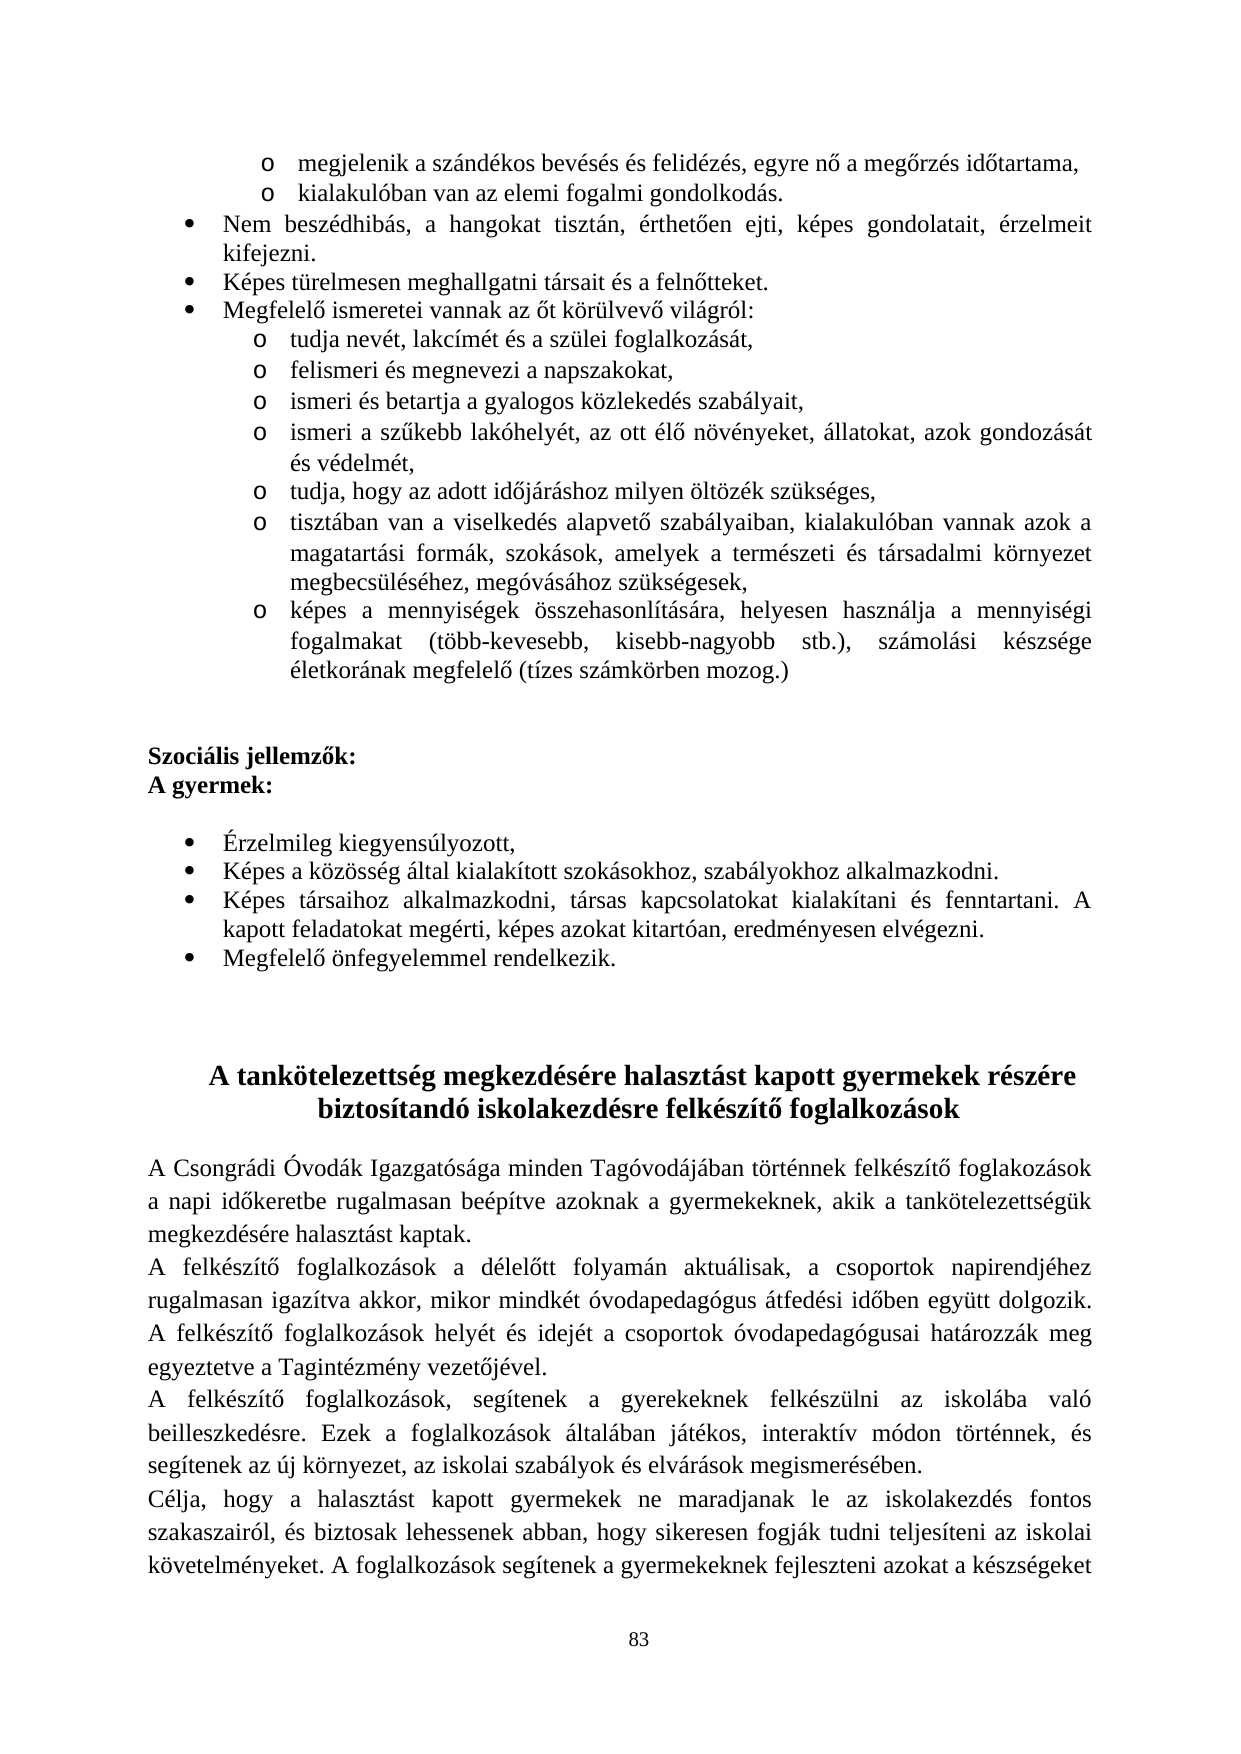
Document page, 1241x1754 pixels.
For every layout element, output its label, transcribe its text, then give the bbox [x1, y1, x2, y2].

text A gyermek: [148, 770, 1093, 799]
list ismeri és betartja a gyalogos közlekedés szabályait, [252, 386, 1093, 417]
list Megfelelő ismeretei vannak az őt körülvevő világról: [185, 296, 1093, 324]
list tisztában van a viselkedés alapvető szabályaiban, kialakulóban vannak azok a magatartási formák, szokások, amelyek a természeti és társadalmi környezet megbecsüléséhez, megóvásához szükségesek, [252, 507, 1093, 596]
list tudja nevét, lakcímét és a szülei foglalkozását, [252, 324, 1093, 355]
text A felkészítő foglalkozások, segítenek a gyerekeknek felkészülni az iskolába való beilleszkedésre. Ezek a foglalkozások általában játékos, interaktív módon történnek, és segítenek az új környezet, az iskolai szabályok és elvárások megismerésében. [148, 1384, 1093, 1479]
list képes a mennyiségek összehasonlítására, helyesen használja a mennyiségi fogalmakat (több-kevesebb, kisebb-nagyobb stb.), számolási készsége életkorának megfelelő (tízes számkörben mozog.) [252, 596, 1093, 684]
list megjelenik a szándékos bevésés és felidézés, egyre nő a megőrzés időtartama, [260, 148, 1093, 178]
list ismeri a szűkebb lakóhelyét, az ott élő növényeket, állatokat, azok gondozását és védelmét, [252, 417, 1093, 476]
list Megfelelő önfegyelemmel rendelkezik. [185, 943, 1093, 971]
list Nem beszédhibás, a hangokat tisztán, érthetően ejti, képes gondolatait, érzelmeit kifejezni. [185, 209, 1093, 267]
subtitle A tankötelezettség megkezdésére halasztást kapott gyermekek részére biztosítandó iskolakezdésre felkészítő foglalkozások [185, 1058, 1093, 1125]
list Képes a közösség által kialakított szokásokhoz, szabályokhoz alkalmazkodni. [185, 856, 1093, 885]
list Képes társaihoz alkalmazkodni, társas kapcsolatokat kialakítani és fenntartani. A kapott feladatokat megérti, képes azokat kitartóan, eredményesen elvégezni. [185, 885, 1093, 943]
list felismeri és megnevezi a napszakokat, [252, 355, 1093, 386]
list Érzelmileg kiegyensúlyozott, [185, 828, 1093, 856]
list tudja, hogy az adott időjáráshoz milyen öltözék szükséges, [252, 476, 1093, 507]
list Képes türelmesen meghallgatni társait és a felnőtteket. [185, 267, 1093, 296]
text A Csongrádi Óvodák Igazgatósága minden Tagóvodájában történnek felkészítő foglakozások a napi időkeretbe rugalmasan beépítve azoknak a gyermekeknek, akik a tankötelezettségük megkezdésére halasztást kaptak. [148, 1153, 1093, 1248]
text A felkészítő foglalkozások a délelőtt folyamán aktuálisak, a csoportok napirendjéhez rugalmasan igazítva akkor, mikor mindkét óvodapedagógus átfedési időben együtt dolgozik. A felkészítő foglalkozások helyét és idejét a csoportok óvodapedagógusai határozzák meg egyeztetve a Tagintézmény vezetőjével. [148, 1252, 1093, 1380]
text Szociális jellemzők: [148, 741, 1093, 770]
list kialakulóban van az elemi fogalmi gondolkodás. [260, 178, 1093, 209]
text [148, 1484, 1093, 1578]
